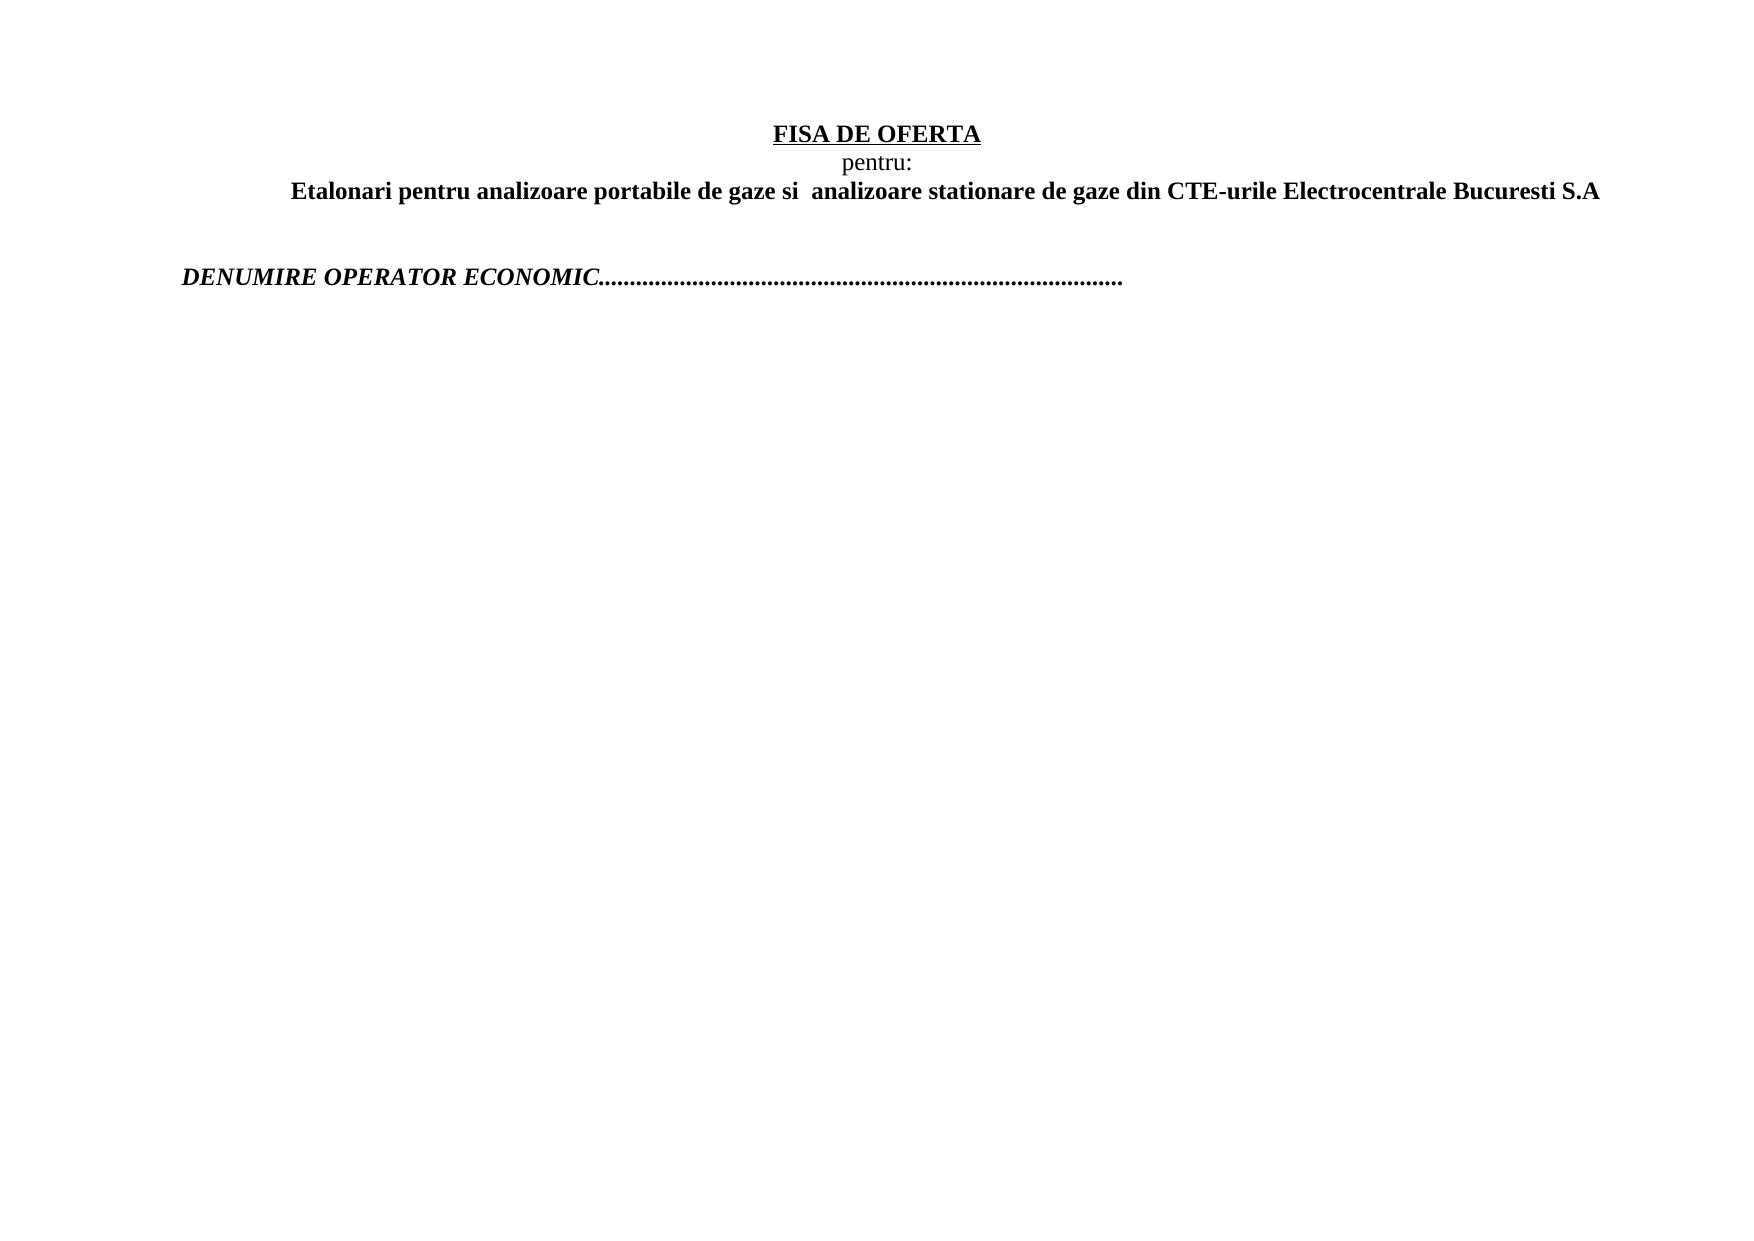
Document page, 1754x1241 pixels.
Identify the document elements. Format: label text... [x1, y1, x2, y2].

text FISA DE OFERTA [31, 119, 1722, 147]
text DENUMIRE OPERATOR ECONOMIC.................................................................................... [31, 262, 1722, 291]
text pentru: [31, 147, 1722, 176]
text Etalonari pentru analizoare portabile de gaze si analizoare stationare de gaze din CTE-urile Electrocentrale Bucuresti S.A [31, 176, 1722, 205]
